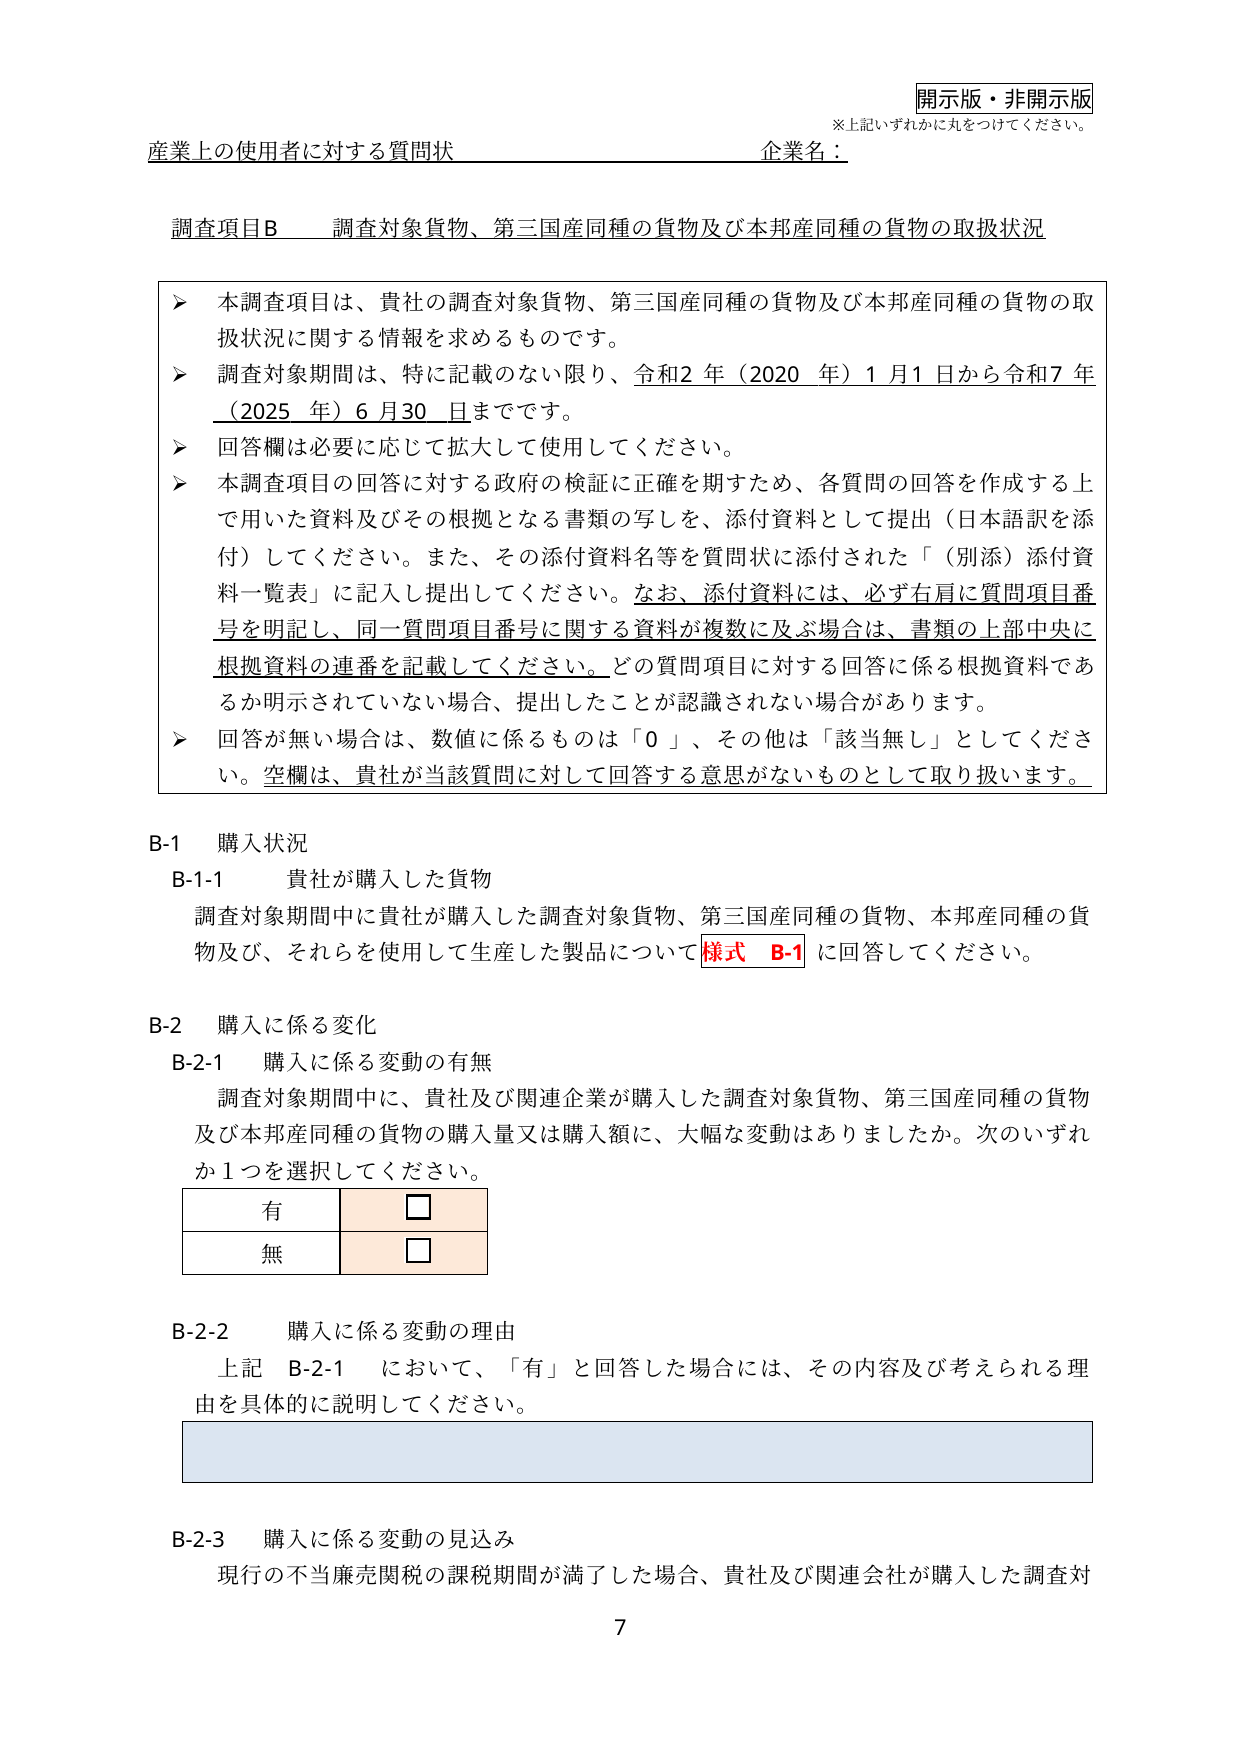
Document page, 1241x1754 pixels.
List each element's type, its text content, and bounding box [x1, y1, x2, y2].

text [192, 1556, 1092, 1592]
table_header [183, 1422, 1092, 1482]
text 上記B-2-1において、「有」と回答した場合には、その内容及び考えられる理由を具体的に説明してください。 [192, 1348, 1092, 1421]
text B-2-2 購入に係る変動の理由 [168, 1312, 1092, 1348]
table_header 有 [183, 1189, 339, 1231]
table_header 本調査項目は、貴社の調査対象貨物、第三国産同種の貨物及び本邦産同種の貨物の取扱状況に関する情報を求めるものです。 調査対象期間は、特に記載のない限り、令和2年（2020年）1月1日から令和7年（2025年）6月30日までです。 回答欄は必要に応じて拡大して使用してください。 本調査項目の回答に対する政府の検証に正確を期すため、各質問の回答を作成する上で用いた資料及びその根拠となる書類の写しを、添付資料として提出（日本語訳を添付）してください。また、その添付資料名等を質問状に添付された「（別添）添付資料一覧表」に記入し提出してください。なお、添付資料には、必ず右肩に質問項目番号を明記し、同一質問項目番号に関する資料が複数に及ぶ場合は、書類の上部中央に根拠資料の連番を記載してください。どの質問項目に対する回答に係る根拠資料であるか明示されていない場合、提出したことが認識されない場合があります。 回答が無い場合は、数値に係るものは「0」、その他は「該当無し」としてください。空欄は、貴社が当該質問に対して回答する意思がないものとして取り扱います。 [159, 282, 1106, 793]
table_cell [341, 1232, 487, 1274]
text B-2 購入に係る変化 [148, 1006, 1092, 1042]
table_header [341, 1189, 487, 1231]
text B-2-1 購入に係る変動の有無 [168, 1042, 1092, 1079]
text 調査対象期間中に貴社が購入した調査対象貨物、第三国産同種の貨物、本邦産同種の貨物及び、それらを使用して生産した製品について様式B-1に回答してください。 [178, 896, 1092, 969]
table_cell 無 [183, 1232, 339, 1274]
text B-2-3 購入に係る変動の見込み [168, 1519, 1092, 1556]
text B-1-1 貴社が購入した貨物 [168, 860, 1092, 896]
text 調査対象期間中に、貴社及び関連企業が購入した調査対象貨物、第三国産同種の貨物及び本邦産同種の貨物の購入量又は購入額に、大幅な変動はありましたか。次のいずれか１つを選択してください。 [192, 1079, 1092, 1188]
text B-1 購入状況 [148, 823, 1092, 860]
text 調査項目B 調査対象貨物、第三国産同種の貨物及び本邦産同種の貨物の取扱状況 [168, 208, 1092, 245]
